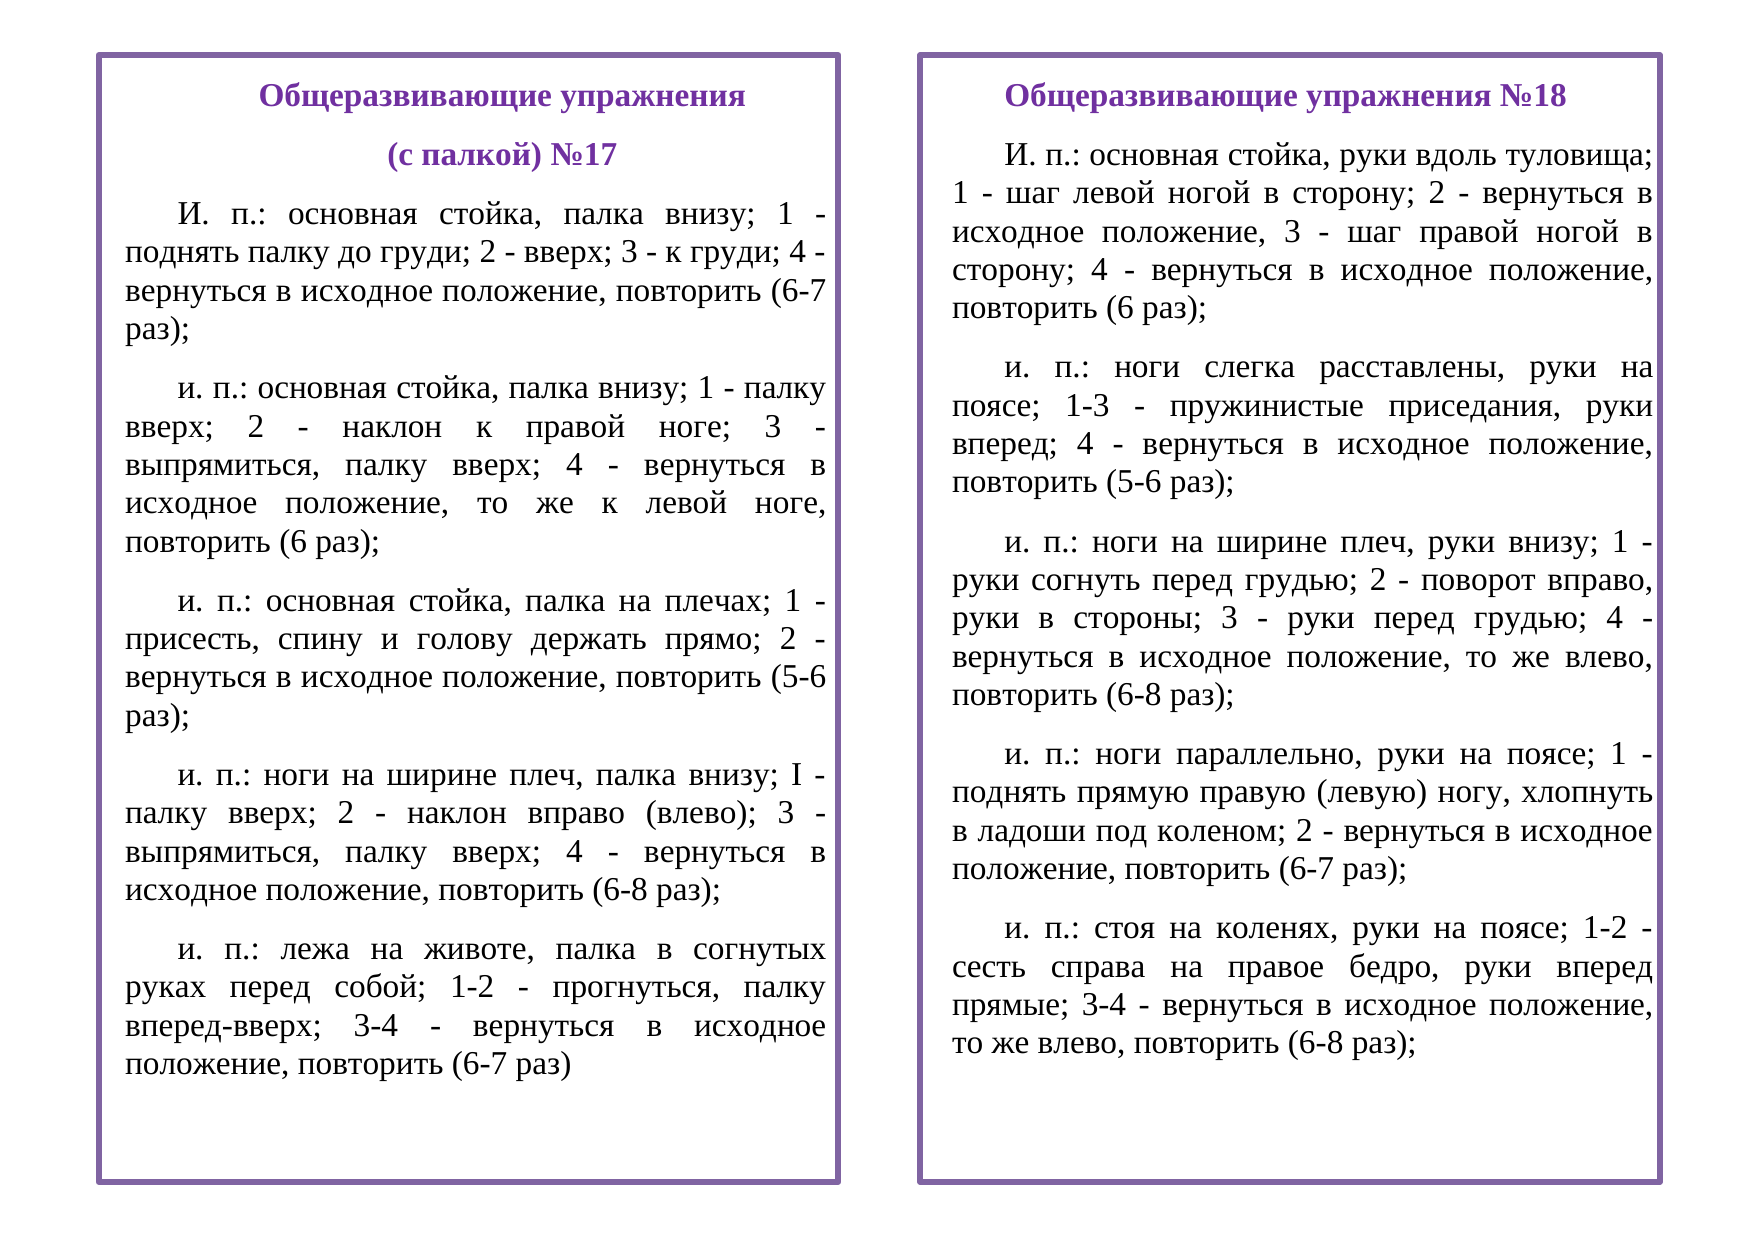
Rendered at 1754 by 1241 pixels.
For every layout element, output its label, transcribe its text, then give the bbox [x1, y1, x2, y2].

text Общеразвивающие упражнения [125, 75, 827, 113]
text и. п.: ноги на ширине плеч, руки внизу; 1 - руки согнуть перед грудью; 2 - поворот вправо, руки в стороны; 3 - руки перед грудью; 4 - вернуться в исходное положение, то же влево, повторить (6-8 раз); [952, 521, 1654, 712]
text И. п.: основная стойка, руки вдоль туловища; 1 - шаг левой ногой в сторону; 2 - вернуться в исходное положение, 3 - шаг правой ногой в сторону; 4 - вернуться в исходное положение, повторить (6 раз); [952, 134, 1654, 326]
text и. п.: ноги параллельно, руки на поясе; 1 - поднять прямую правую (левую) ногу, хлопнуть в ладоши под коленом; 2 - вернуться в исходное положение, повторить (6-7 раз); [952, 733, 1654, 887]
text и. п.: лежа на животе, палка в согнутых руках перед собой; 1-2 - прогнуться, палку вперед-вверх; 3-4 - вернуться в исходное положение, повторить (6-7 раз) [125, 928, 827, 1082]
text И. п.: основная стойка, палка внизу; 1 - поднять палку до груди; 2 - вверх; 3 - к груди; 4 - вернуться в исходное положение, повторить (6-7 раз); [125, 193, 827, 347]
text и. п.: основная стойка, палка внизу; 1 - палку вверх; 2 - наклон к правой ноге; 3 - выпрямиться, палку вверх; 4 - вернуться в исходное положение, то же к левой ноге, повторить (6 раз); [125, 367, 827, 559]
text и. п.: стоя на коленях, руки на поясе; 1-2 - сесть справа на правое бедро, руки вперед прямые; 3-4 - вернуться в исходное положение, то же влево, повторить (6-8 раз); [952, 907, 1654, 1061]
text (с палкой) №17 [125, 134, 827, 172]
text и. п.: основная стойка, палка на плечах; 1 - присесть, спину и голову держать прямо; 2 - вернуться в исходное положение, повторить (5-6 раз); [125, 580, 827, 733]
text Общеразвивающие упражнения №18 [952, 75, 1654, 113]
text и. п.: ноги на ширине плеч, палка внизу; I - палку вверх; 2 - наклон вправо (влево); 3 - выпрямиться, палку вверх; 4 - вернуться в исходное положение, повторить (6-8 раз); [125, 754, 827, 907]
text и. п.: ноги слегка расставлены, руки на поясе; 1-3 - пружинистые приседания, руки вперед; 4 - вернуться в исходное положение, повторить (5-6 раз); [952, 347, 1654, 500]
